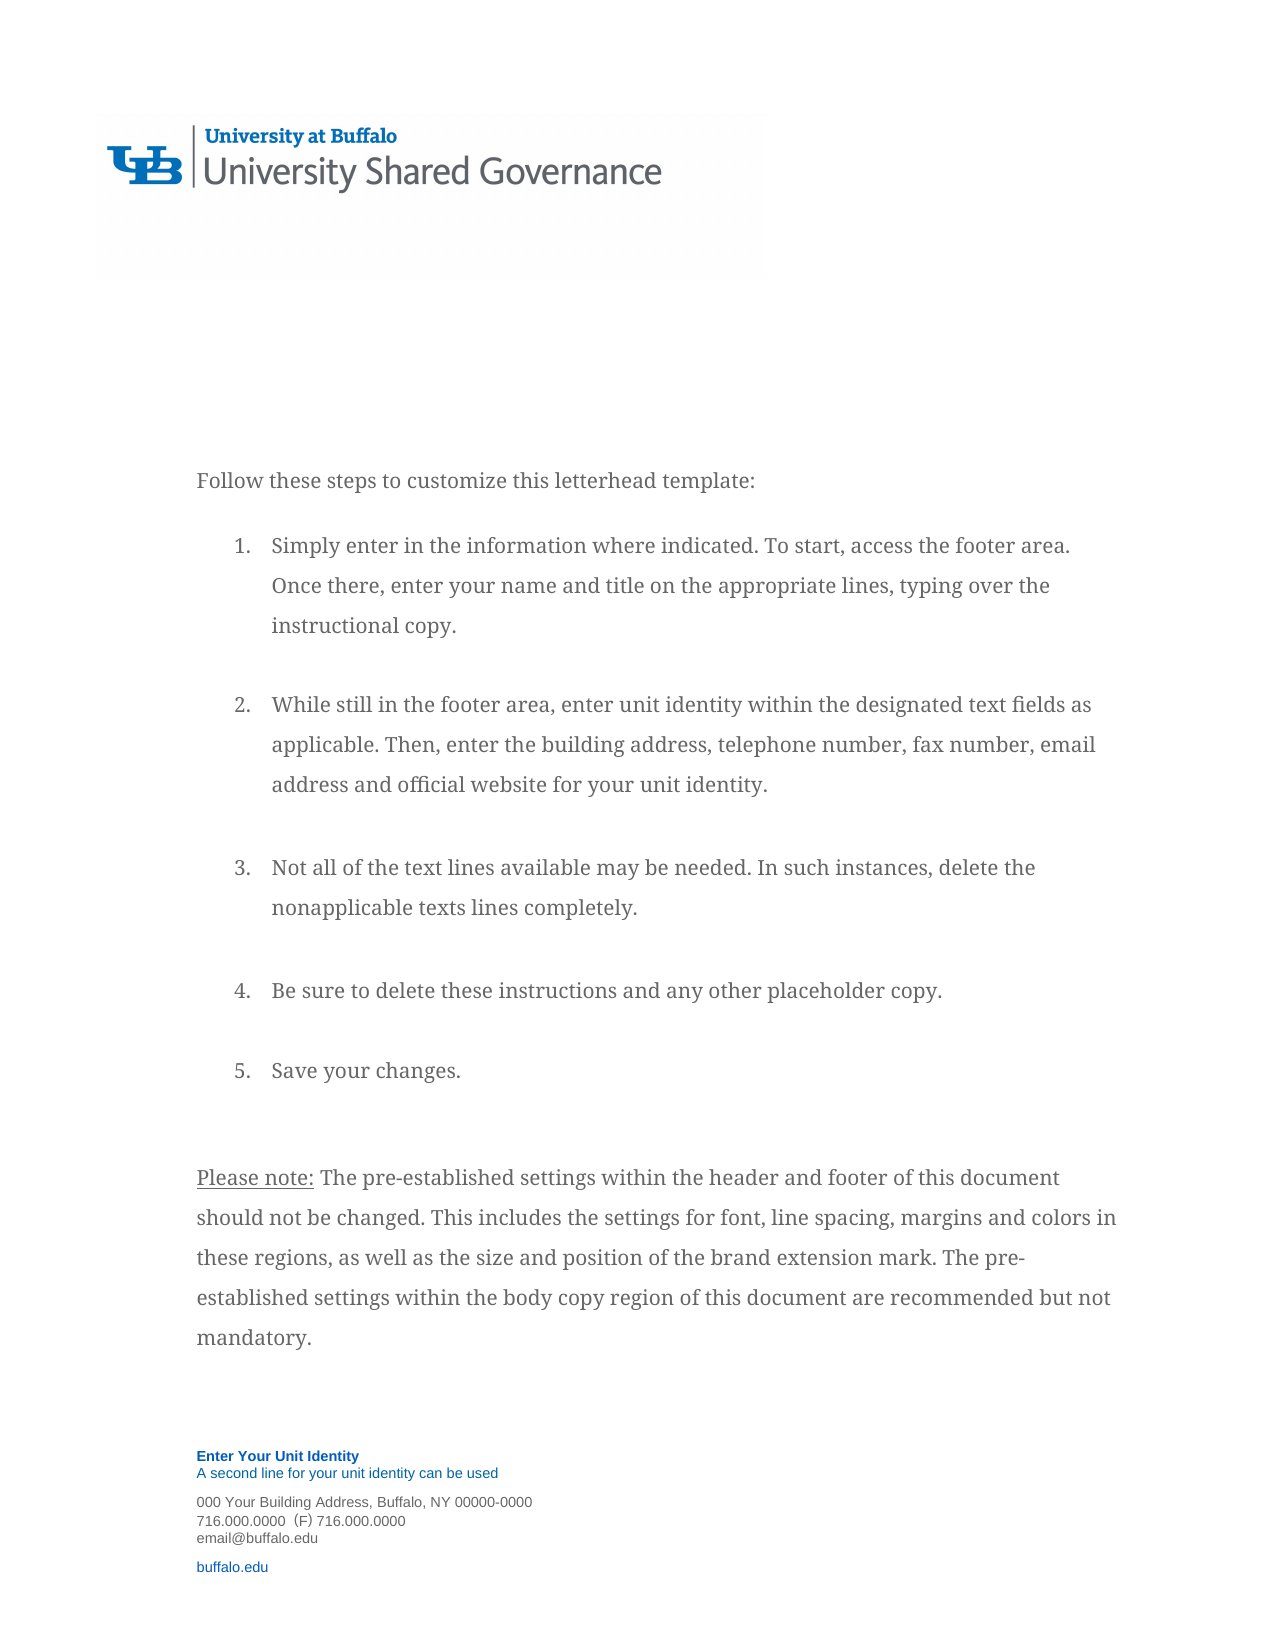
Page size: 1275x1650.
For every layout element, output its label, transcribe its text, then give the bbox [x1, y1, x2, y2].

list Simply enter in the information where indicated. To start, access the footer area. Once there, enter your name and title on the appropriate lines, typing over the instructional copy. [234, 531, 1125, 639]
list Be sure to delete these instructions and any other placeholder copy. [234, 976, 1125, 1005]
list While still in the footer area, enter unit identity within the designated text fields as applicable. Then, enter the building address, telephone number, fax number, email address and official website for your unit identity. [234, 690, 1125, 841]
text Follow these steps to customize this letterhead template: [196, 466, 1125, 495]
text Please note: The pre-established settings within the header and footer of this document should not be changed. This includes the settings for font, line spacing, margins and colors in these regions, as well as the size and position of the brand extension mark. The pre-established settings within the body copy region of this document are recommended but not mandatory. [196, 1163, 1125, 1351]
list Not all of the text lines available may be needed. In such instances, delete the nonapplicable texts lines completely. [234, 853, 1125, 964]
list Save your changes. [234, 1056, 1125, 1084]
picture [96, 114, 767, 279]
